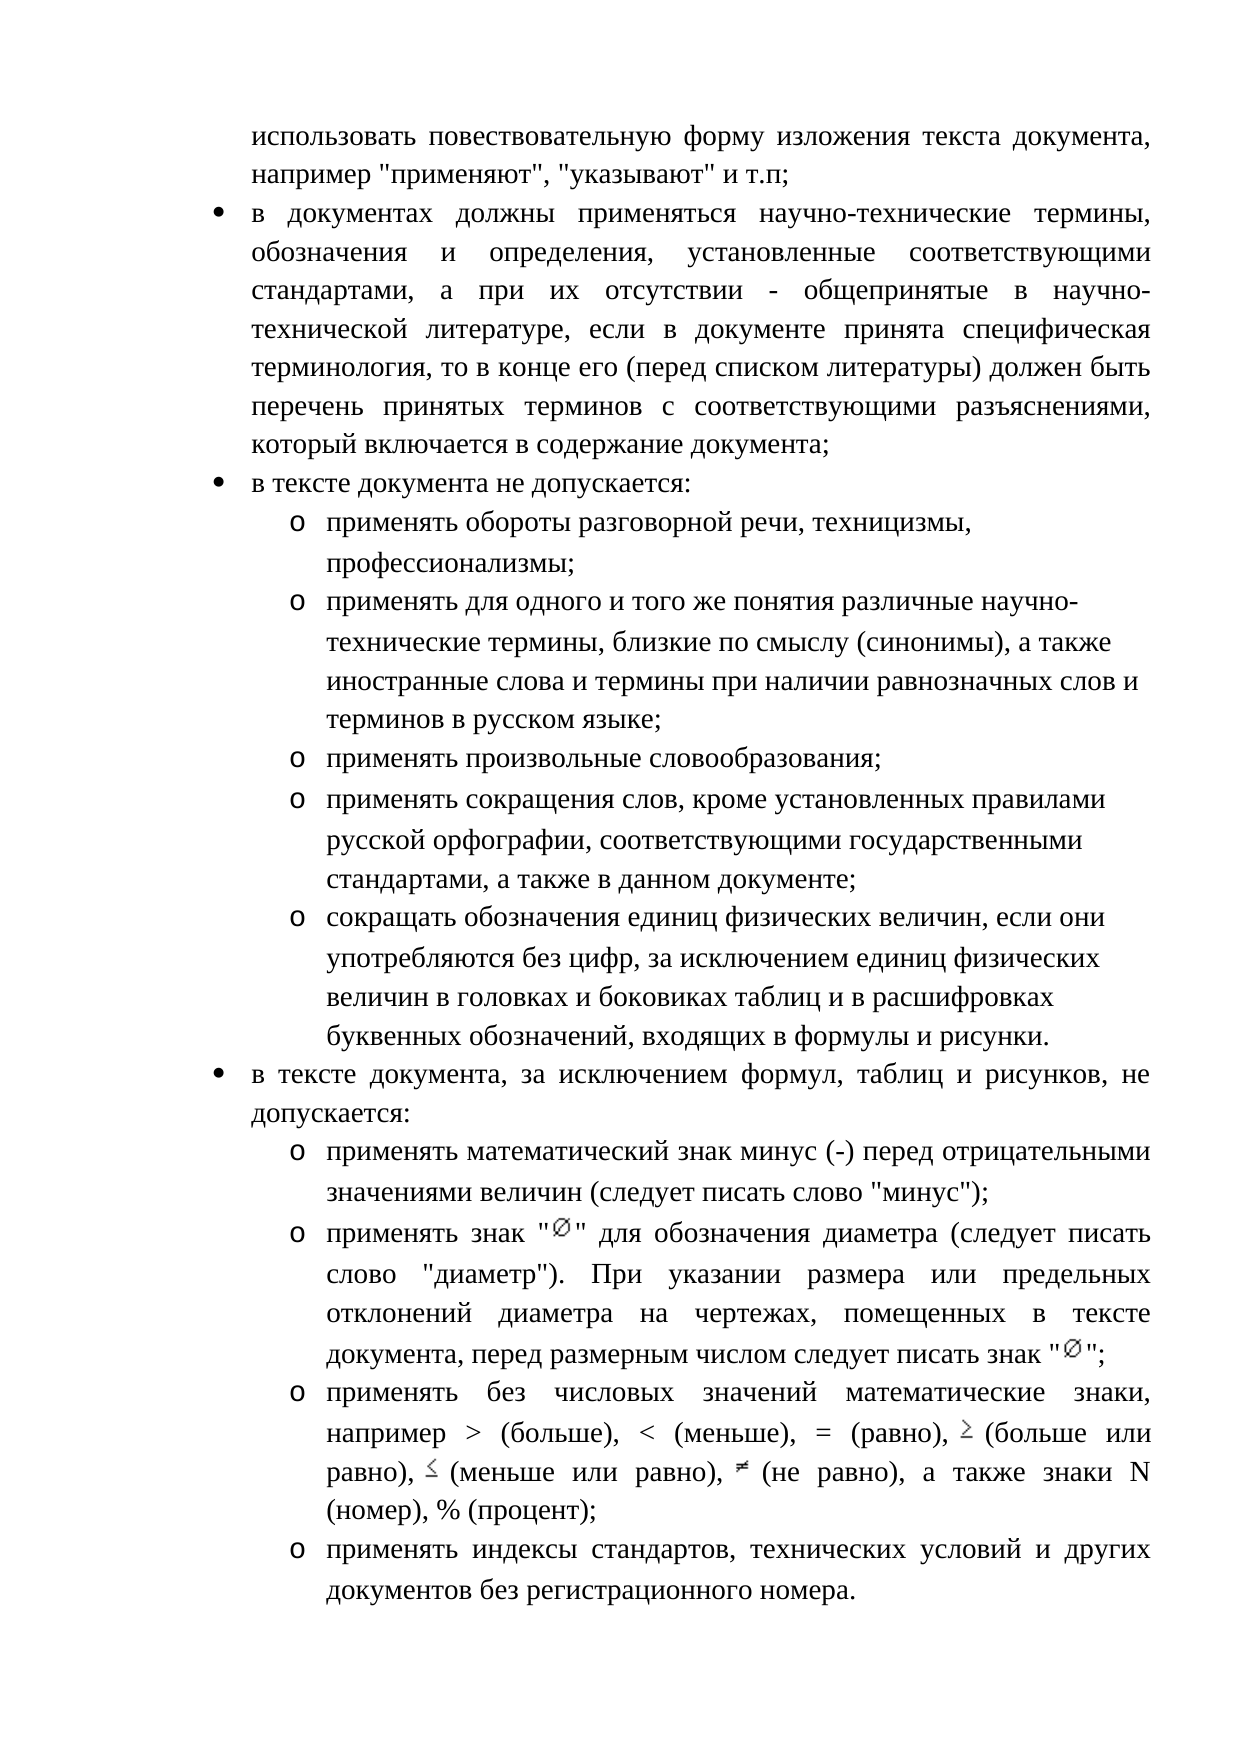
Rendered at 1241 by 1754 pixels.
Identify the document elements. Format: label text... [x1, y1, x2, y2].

list в тексте документа, за исключением формул, таблиц и рисунков, не допускается: [213, 1056, 1152, 1128]
picture [731, 1456, 755, 1482]
list применять произвольные словообразования; [288, 740, 1152, 776]
list применять без числовых значений математические знаки, например > (больше), < (меньше), = (равно), (больше или равно), (меньше или равно), (не равно), а также знаки N (номер), % (процент); [288, 1374, 1152, 1526]
picture [1060, 1333, 1086, 1364]
picture [421, 1456, 443, 1482]
picture [549, 1212, 575, 1243]
list применять математический знак минус (-) перед отрицательными значениями величин (следует писать слово "минус"); [288, 1133, 1152, 1208]
list в документах должны применяться научно-технические термины, обозначения и определения, установленные соответствующими стандартами, а при их отсутствии - общепринятые в научно-технической литературе, если в документе принята специфическая терминология, тo в конце его (перед списком литературы) должен быть перечень принятых терминов с соответствующими разъяснениями, который включается в содержание документа; [213, 195, 1152, 460]
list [213, 118, 1152, 190]
list применять знак "" для обозначения диаметра (следует писать слово "диаметр"). При указании размера или предельных отклонений диаметра на чертежах, помещенных в тексте документа, перед размерным числом следует писать знак ""; [288, 1213, 1152, 1369]
list в тексте документа не допускается: [213, 465, 1152, 499]
picture [957, 1417, 978, 1443]
list применять обороты разговорной речи, техницизмы, профессионализмы; [288, 504, 1152, 578]
list сокращать обозначения единиц физических величин, если они употребляются без цифр, за исключением единиц физических величин в головках и боковиках таблиц и в расшифровках буквенных обозначений, входящих в формулы и рисунки. [288, 899, 1152, 1051]
list применять сокращения слов, кроме установленных правилами русской орфографии, соответствующими государственными стандартами, а также в данном документе; [288, 781, 1152, 894]
list применять для одного и того же понятия различные научно-технические термины, близкие по смыслу (синонимы), а также иностранные слова и термины при наличии равнозначных слов и терминов в русском языке; [288, 583, 1152, 735]
list применять индексы стандартов, технических условий и других документов без регистрационного номера. [288, 1531, 1152, 1606]
